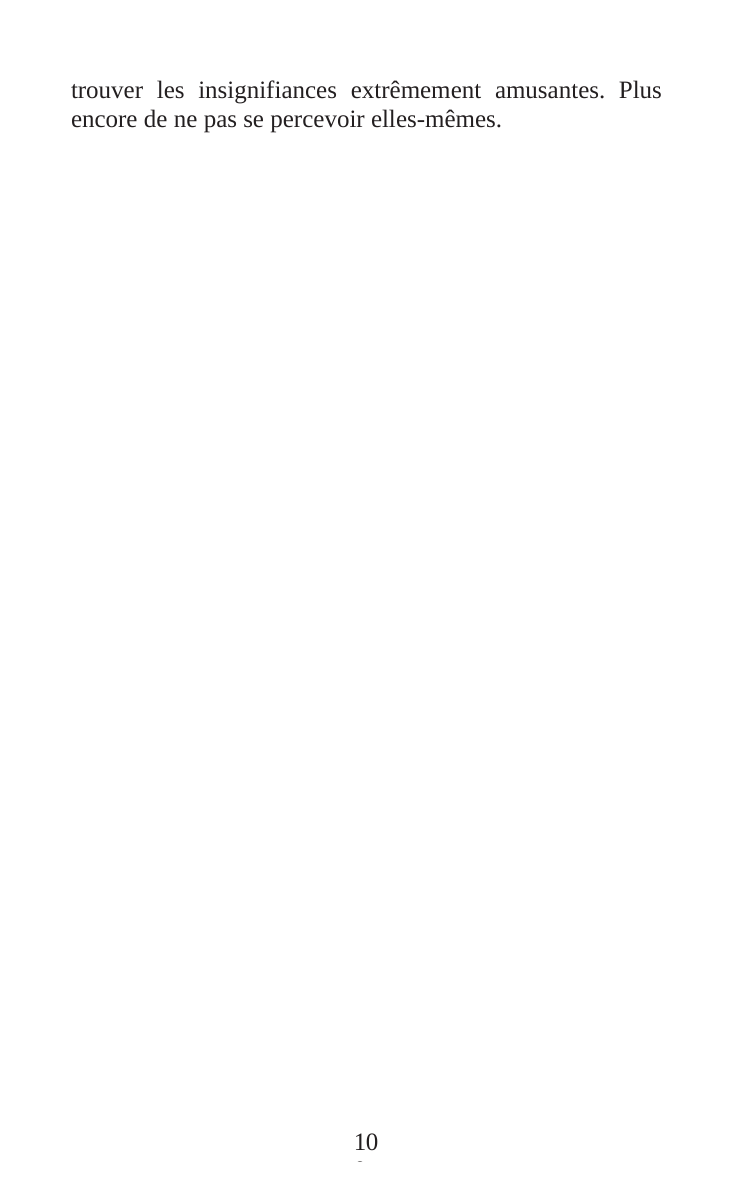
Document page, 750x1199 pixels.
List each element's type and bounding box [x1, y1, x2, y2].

text [71, 75, 662, 132]
